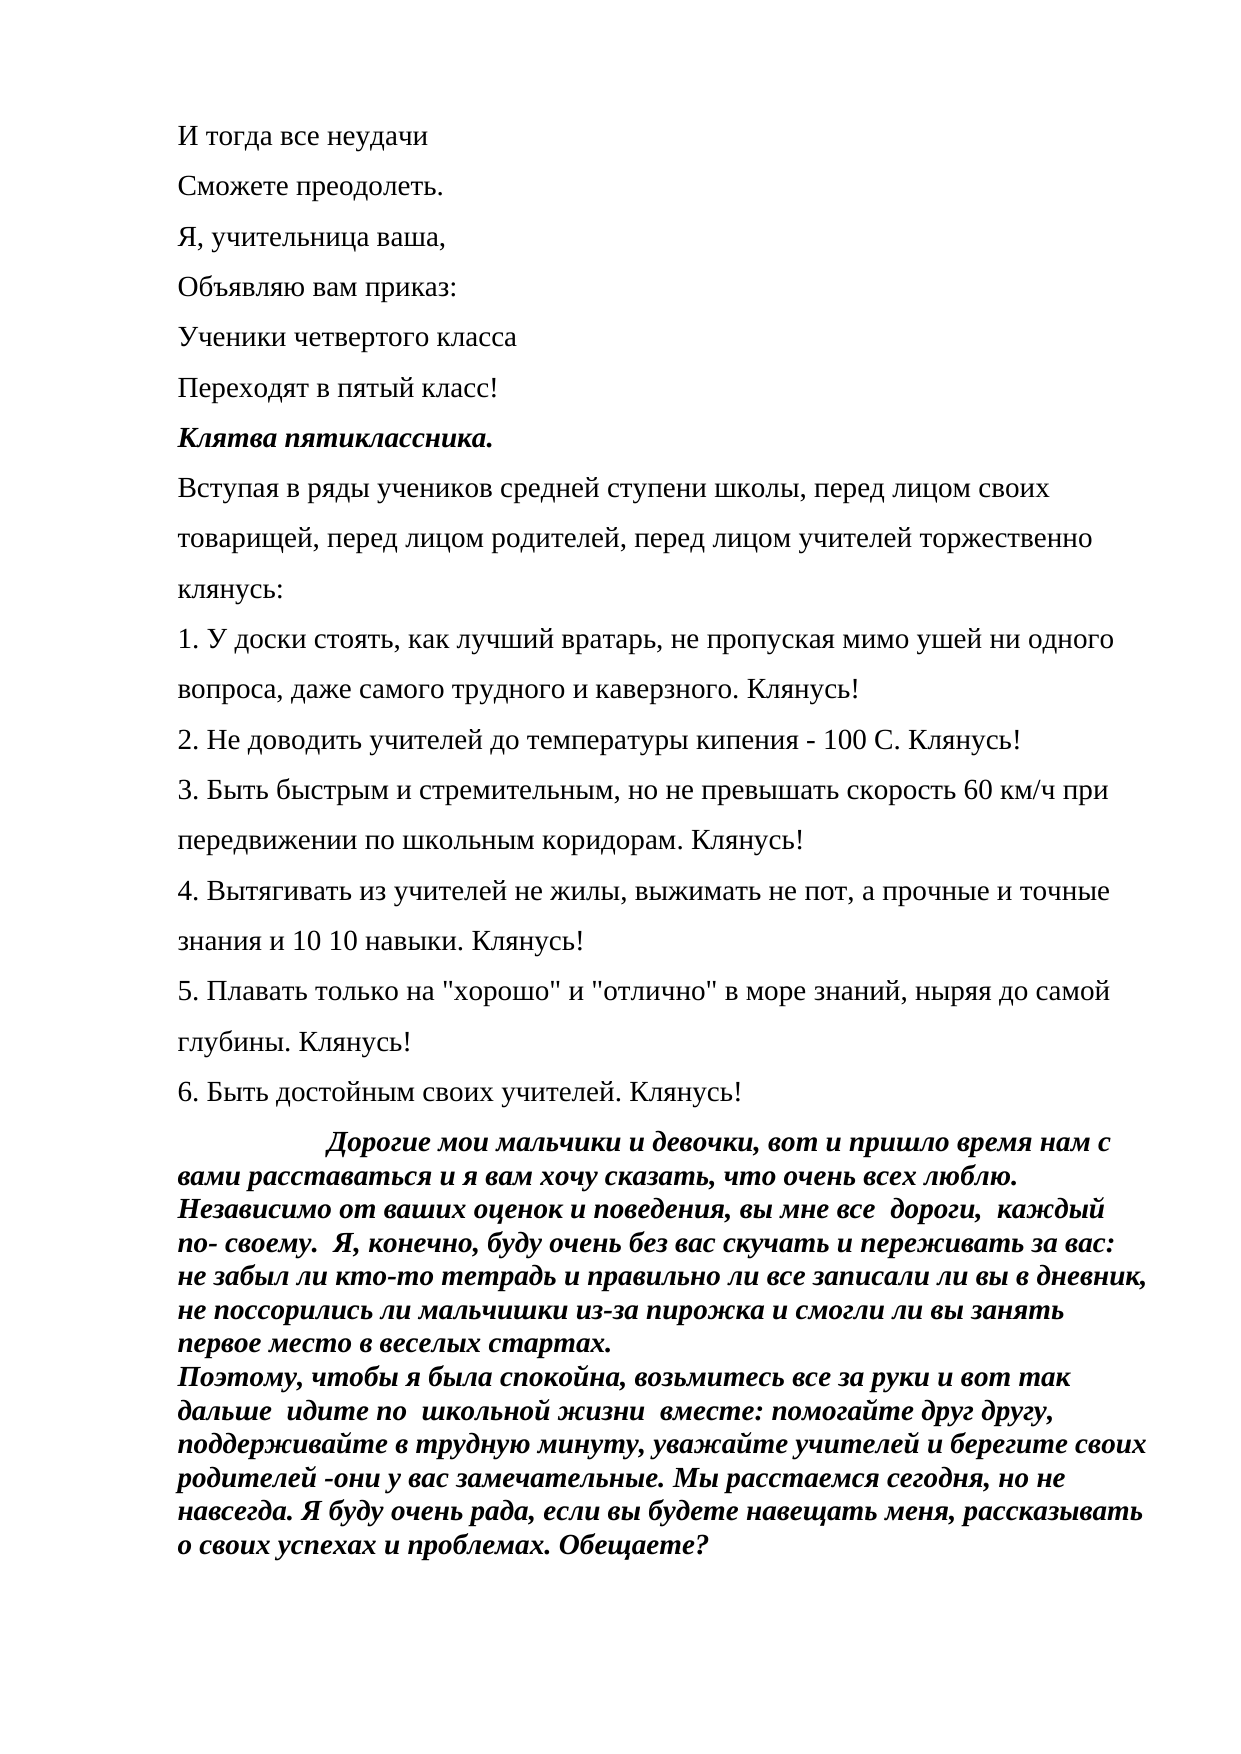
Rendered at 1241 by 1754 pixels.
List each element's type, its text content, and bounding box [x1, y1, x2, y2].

text Дорогие мои мальчики и девочки, вот и пришло время нам с вами расставаться и я вам хочу сказать, что очень всех люблю. Независимо от ваших оценок и поведения, вы мне все дороги, каждый по- своему. Я, конечно, буду очень без вас скучать и переживать за вас: не забыл ли кто-то тетрадь и правильно ли все записали ли вы в дневник, не поссорились ли мальчишки из-за пирожка и смогли ли вы занять первое место в веселых стартах. [177, 1124, 1152, 1359]
text Поэтому, чтобы я была спокойна, возьмитесь все за руки и вот так дальше идите по школьной жизни вместе: помогайте друг другу, поддерживайте в трудную минуту, уважайте учителей и берегите своих родителей -они у вас замечательные. Мы расстаемся сегодня, но не навсегда. Я буду очень рада, если вы будете навещать меня, рассказывать о своих успехах и проблемах. Обещаете? [177, 1359, 1152, 1560]
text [177, 118, 1152, 403]
text Клятва пятиклассника. Вступая в ряды учеников средней ступени школы, перед лицом своих товарищей, перед лицом родителей, перед лицом учителей торжественно клянусь: 1. У доски стоять, как лучший вратарь, не пропуская мимо ушей ни одного вопроса, даже самого трудного и каверзного. Клянусь! 2. Не доводить учителей до температуры кипения - 100 С. Клянусь! 3. Быть быстрым и стремительным, но не превышать скорость 60 км/ч при передвижении по школьным коридорам. Клянусь! 4. Вытягивать из учителей не жилы, выжимать не пот, а прочные и точные знания и 10 10 навыки. Клянусь! 5. Плавать только на "хорошо" и "отлично" в море знаний, ныряя до самой глубины. Клянусь! 6. Быть достойным своих учителей. Клянусь! [177, 420, 1152, 1108]
